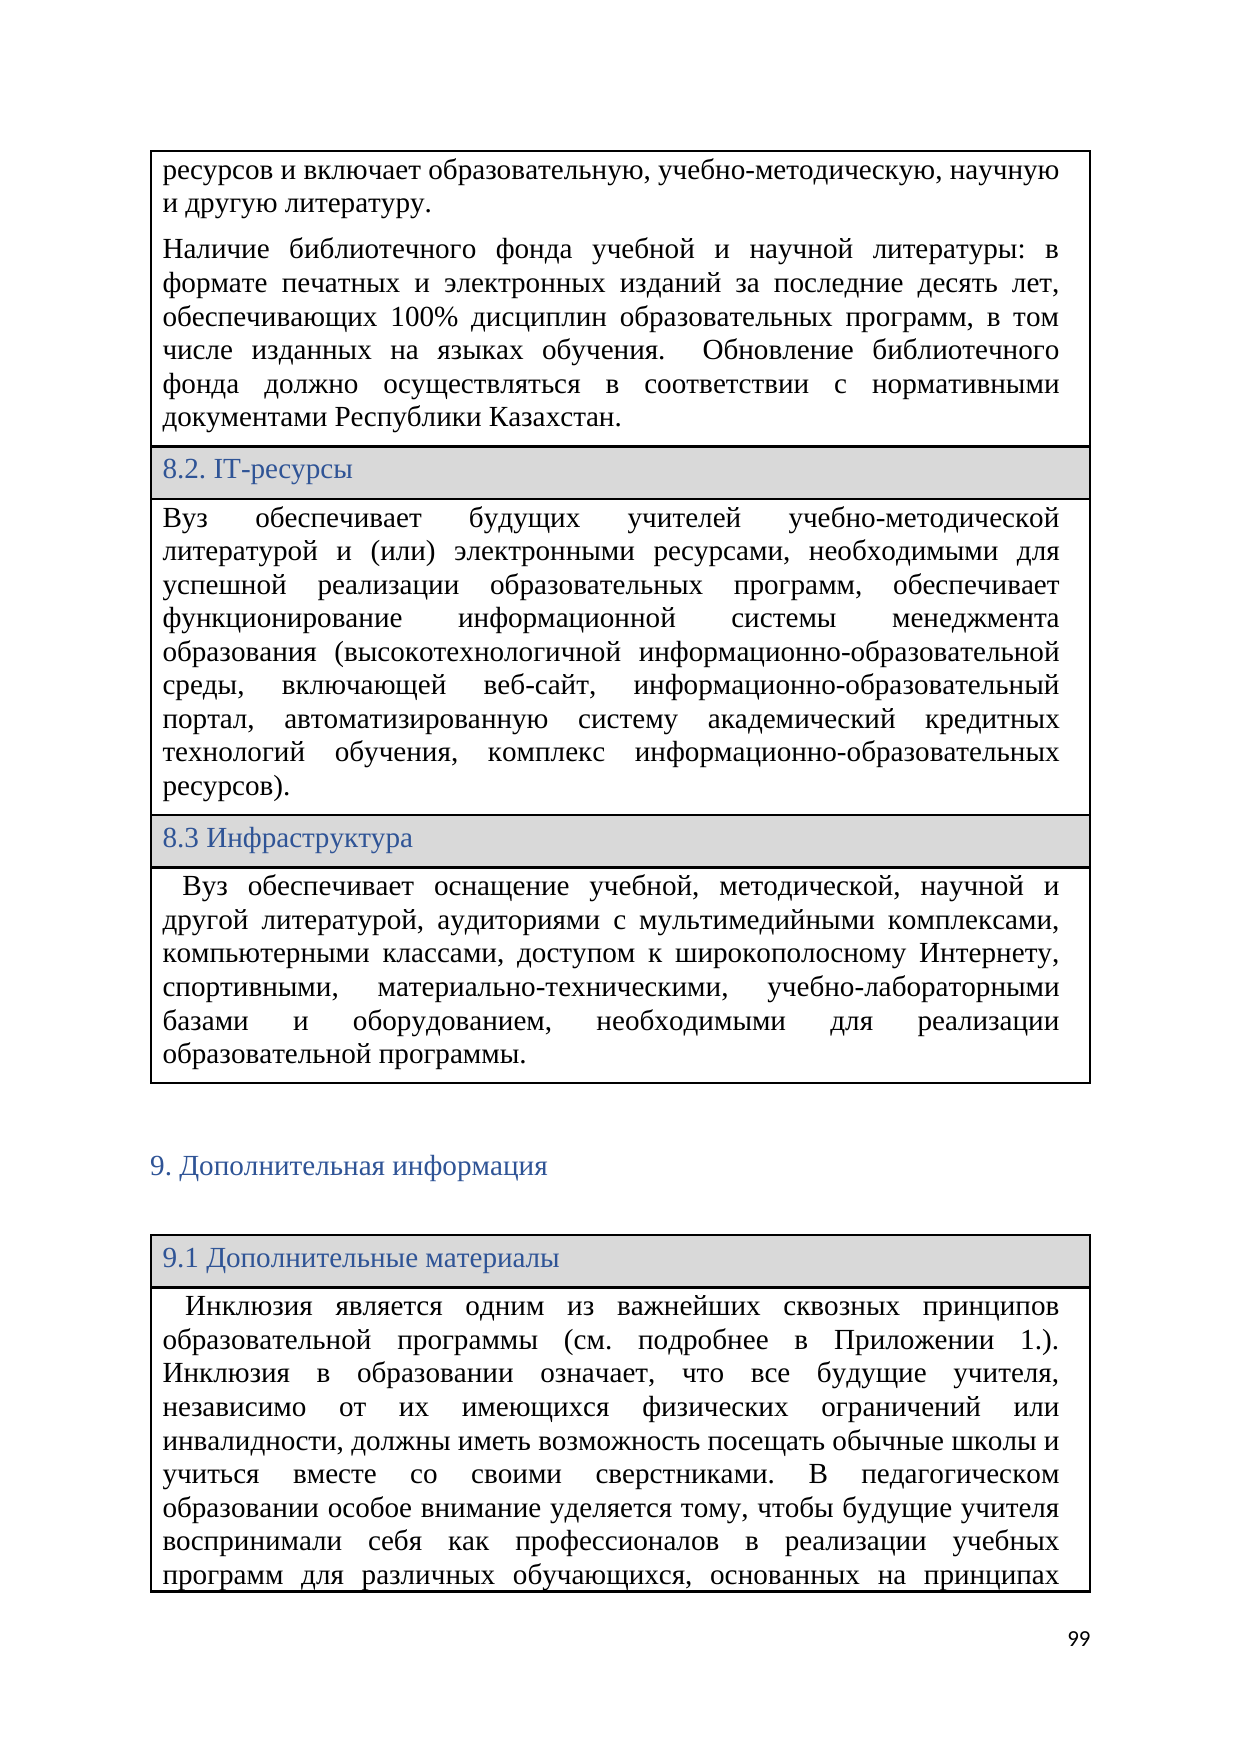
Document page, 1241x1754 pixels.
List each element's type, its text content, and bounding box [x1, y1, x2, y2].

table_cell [152, 1289, 1089, 1590]
table_cell Вуз обеспечивает будущих учителей учебно-методической литературой и (или) электронными ресурсами, необходимыми для успешной реализации образовательных программ, обеспечивает функционирование информационной системы менеджмента образования (высокотехнологичной информационно-образовательной среды, включающей веб-сайт, информационно-образовательный портал, автоматизированную систему академический кредитных технологий обучения, комплекс информационно-образовательных ресурсов). [152, 500, 1089, 814]
subtitle 9. Дополнительная информация [150, 1148, 1090, 1181]
table_cell 8.2. IT-ресурсы [152, 448, 1089, 498]
table_cell 8.3 Инфраструктура [152, 816, 1089, 866]
table_header 9.1 Дополнительные материалы [152, 1236, 1089, 1286]
table_cell Вуз обеспечивает оснащение учебной, методической, научной и другой литературой, аудиториями с мультимедийными комплексами, компьютерными классами, доступом к широкополосному Интернету, спортивными, материально-техническими, учебно-лабораторными базами и оборудованием, необходимыми для реализации образовательной программы. [152, 869, 1089, 1082]
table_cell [152, 152, 1089, 445]
